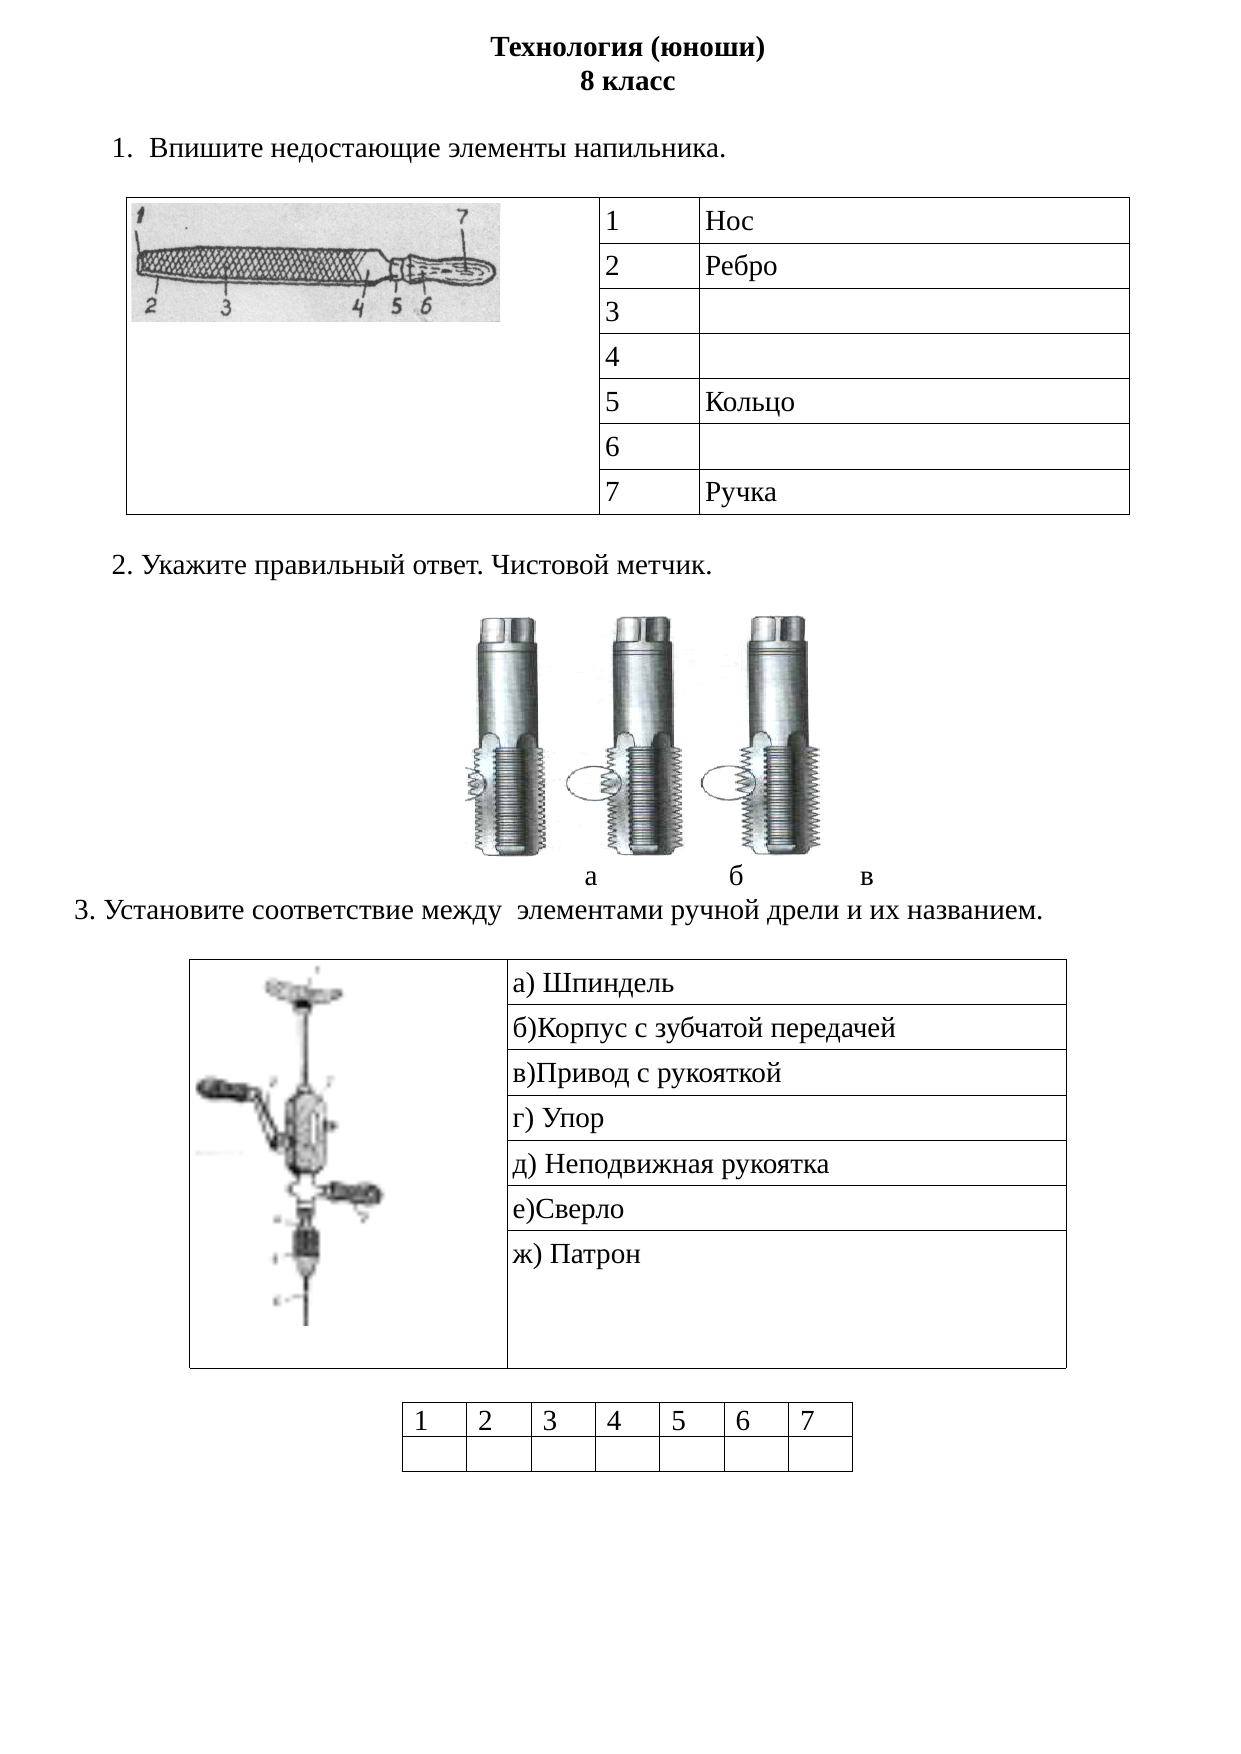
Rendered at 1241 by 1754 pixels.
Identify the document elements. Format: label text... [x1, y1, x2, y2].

table_cell 4 [600, 334, 699, 378]
table_cell 2 [600, 244, 699, 288]
table_cell г) Упор [508, 1096, 1066, 1140]
table_cell Ребро [700, 244, 1129, 288]
table_header 2 [467, 1403, 531, 1436]
table_header 7 [789, 1403, 852, 1436]
text 3. Установите соответствие между элементами ручной дрели и их названием. [74, 892, 1181, 925]
table_header 4 [596, 1403, 659, 1436]
table_header 1 [403, 1403, 466, 1436]
table_cell 5 [600, 379, 699, 423]
list Впишите недостающие элементы напильника. [111, 130, 1181, 164]
table_cell 6 [600, 424, 699, 468]
table_cell Ручка [700, 470, 1129, 514]
table_cell б)Корпус с зубчатой передачей [508, 1005, 1066, 1049]
table_header 1 [600, 198, 699, 242]
table_cell [700, 424, 1129, 468]
text 8 класс [74, 63, 1181, 97]
table_cell в)Привод с рукояткой [508, 1050, 1066, 1094]
table_cell [700, 334, 1129, 378]
text а б в [74, 858, 1181, 892]
table_cell е)Сверло [508, 1186, 1066, 1230]
table_cell [789, 1437, 852, 1471]
text 2. Укажите правильный ответ. Чистовой метчик. [111, 547, 1181, 581]
table_cell [532, 1437, 595, 1471]
table_cell [596, 1437, 659, 1471]
table_cell 7 [600, 470, 699, 514]
table_cell [467, 1437, 531, 1471]
table_cell д) Неподвижная рукоятка [508, 1141, 1066, 1185]
table_cell [725, 1437, 788, 1471]
table_header [127, 198, 599, 514]
table_cell Кольцо [700, 379, 1129, 423]
table_header Нос [700, 198, 1129, 242]
table_header 5 [660, 1403, 724, 1436]
table_cell 3 [600, 289, 699, 333]
table_header [190, 960, 507, 1368]
table_cell [700, 289, 1129, 333]
text Технология (юноши) [74, 29, 1181, 63]
table_header 3 [532, 1403, 595, 1436]
table_cell [403, 1437, 466, 1471]
table_header 6 [725, 1403, 788, 1436]
table_header а) Шпиндель [508, 960, 1066, 1004]
table_cell [660, 1437, 724, 1471]
table_cell ж) Патрон [508, 1231, 1066, 1368]
